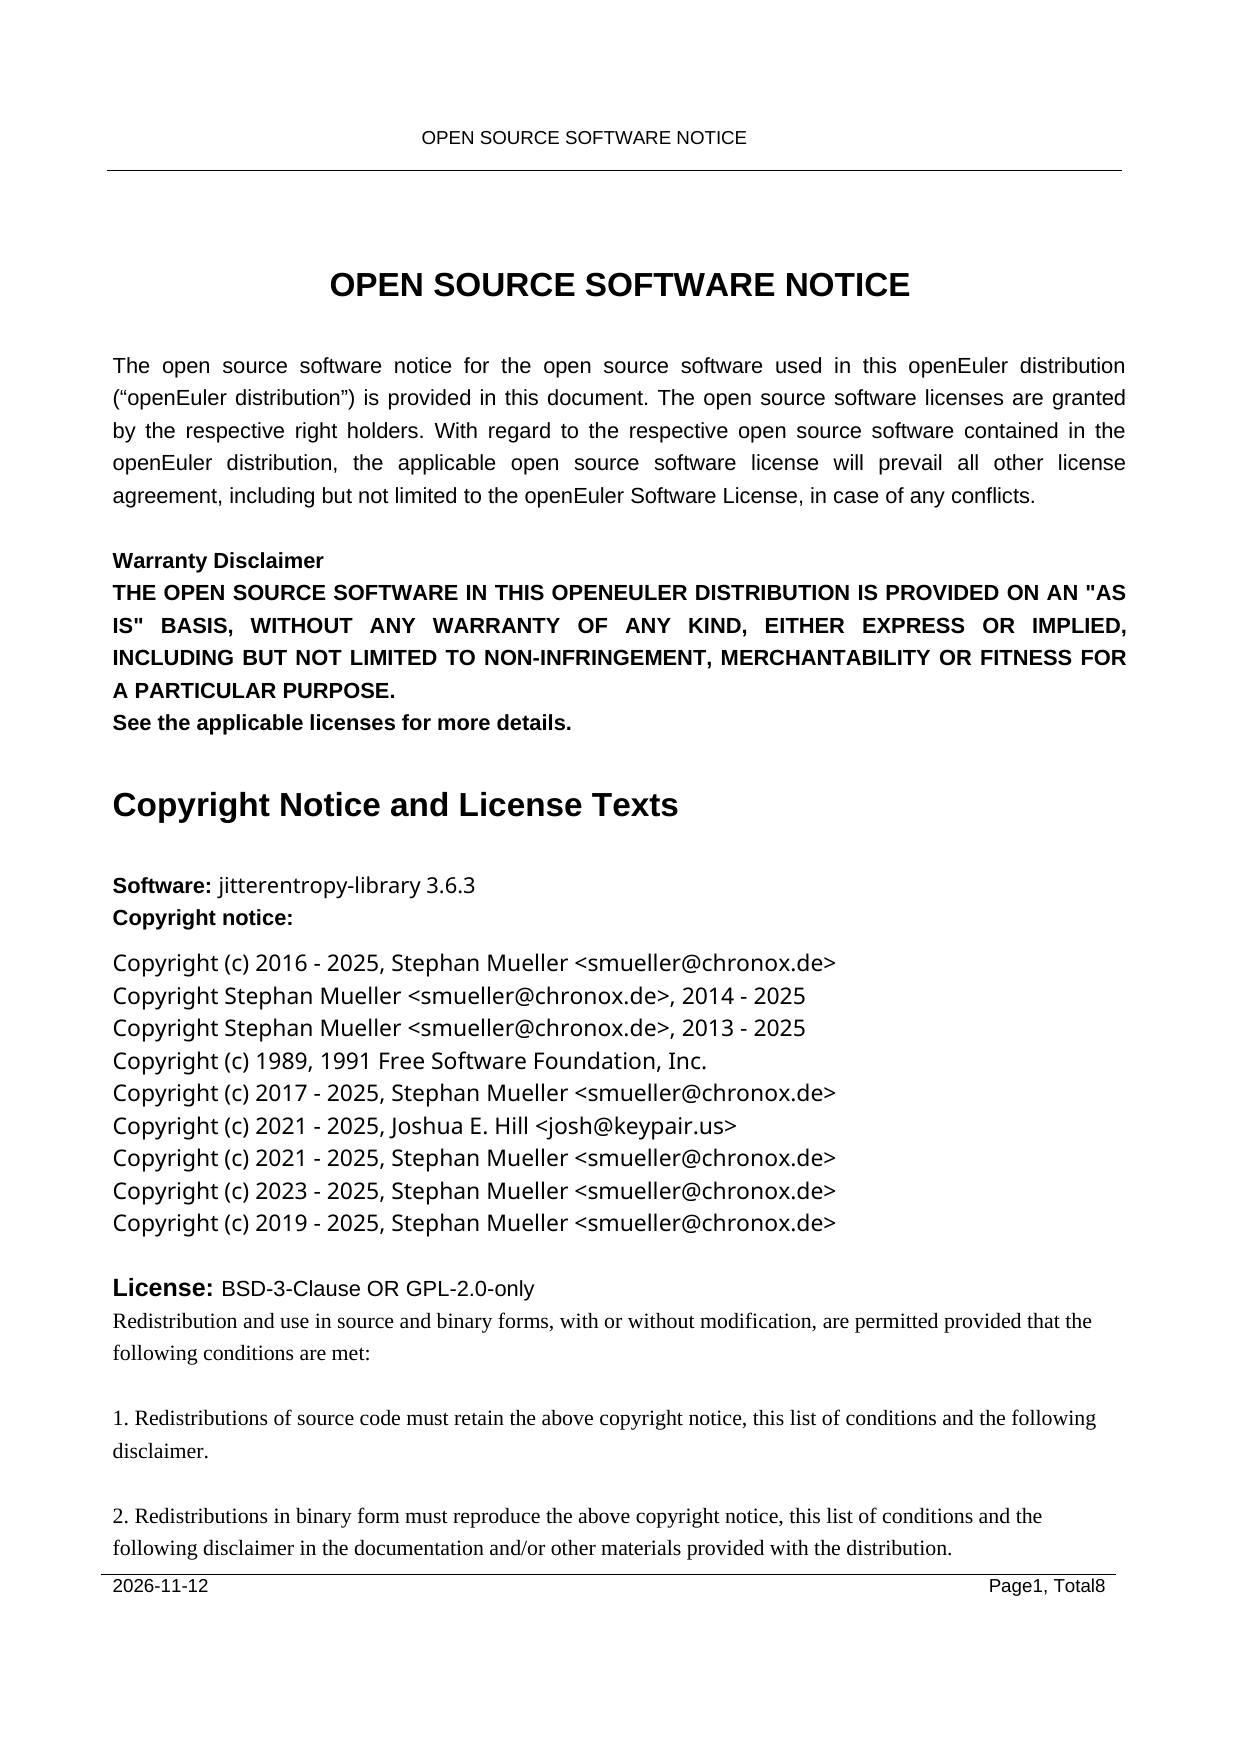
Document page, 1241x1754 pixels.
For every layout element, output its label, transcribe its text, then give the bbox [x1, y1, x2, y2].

text Copyright Notice and License Texts [112, 771, 1128, 836]
text The open source software notice for the open source software used in this openEuler distribution (“openEuler distribution”) is provided in this document. The open source software licenses are granted by the respective right holders. With regard to the respective open source software contained in the openEuler distribution, the applicable open source software license will prevail all other license agreement, including but not limited to the openEuler Software License, in case of any conflicts. [112, 349, 1128, 511]
title Software: jitterentropy-library 3.6.3 [112, 869, 1128, 901]
text Copyright (c) 2016 - 2025, Stephan Mueller <smueller@chronox.de> Copyright Stephan Mueller <smueller@chronox.de>, 2014 - 2025 Copyright Stephan Mueller <smueller@chronox.de>, 2013 - 2025 Copyright (c) 1989, 1991 Free Software Foundation, Inc. Copyright (c) 2017 - 2025, Stephan Mueller <smueller@chronox.de> Copyright (c) 2021 - 2025, Joshua E. Hill <josh@keypair.us> Copyright (c) 2021 - 2025, Stephan Mueller <smueller@chronox.de> Copyright (c) 2023 - 2025, Stephan Mueller <smueller@chronox.de> Copyright (c) 2019 - 2025, Stephan Mueller <smueller@chronox.de> [112, 947, 1128, 1272]
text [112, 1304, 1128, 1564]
text THE OPEN SOURCE SOFTWARE IN THIS OPENEULER DISTRIBUTION IS PROVIDED ON AN "AS IS" BASIS, WITHOUT ANY WARRANTY OF ANY KIND, EITHER EXPRESS OR IMPLIED, INCLUDING BUT NOT LIMITED TO NON-INFRINGEMENT, MERCHANTABILITY OR FITNESS FOR A PARTICULAR PURPOSE. See the applicable licenses for more details. [112, 576, 1128, 739]
text Copyright notice: [112, 901, 1128, 934]
text OPEN SOURCE SOFTWARE NOTICE [112, 251, 1128, 316]
text Warranty Disclaimer [112, 544, 1128, 576]
text License: BSD-3-Clause OR GPL-2.0-only [112, 1272, 1128, 1304]
